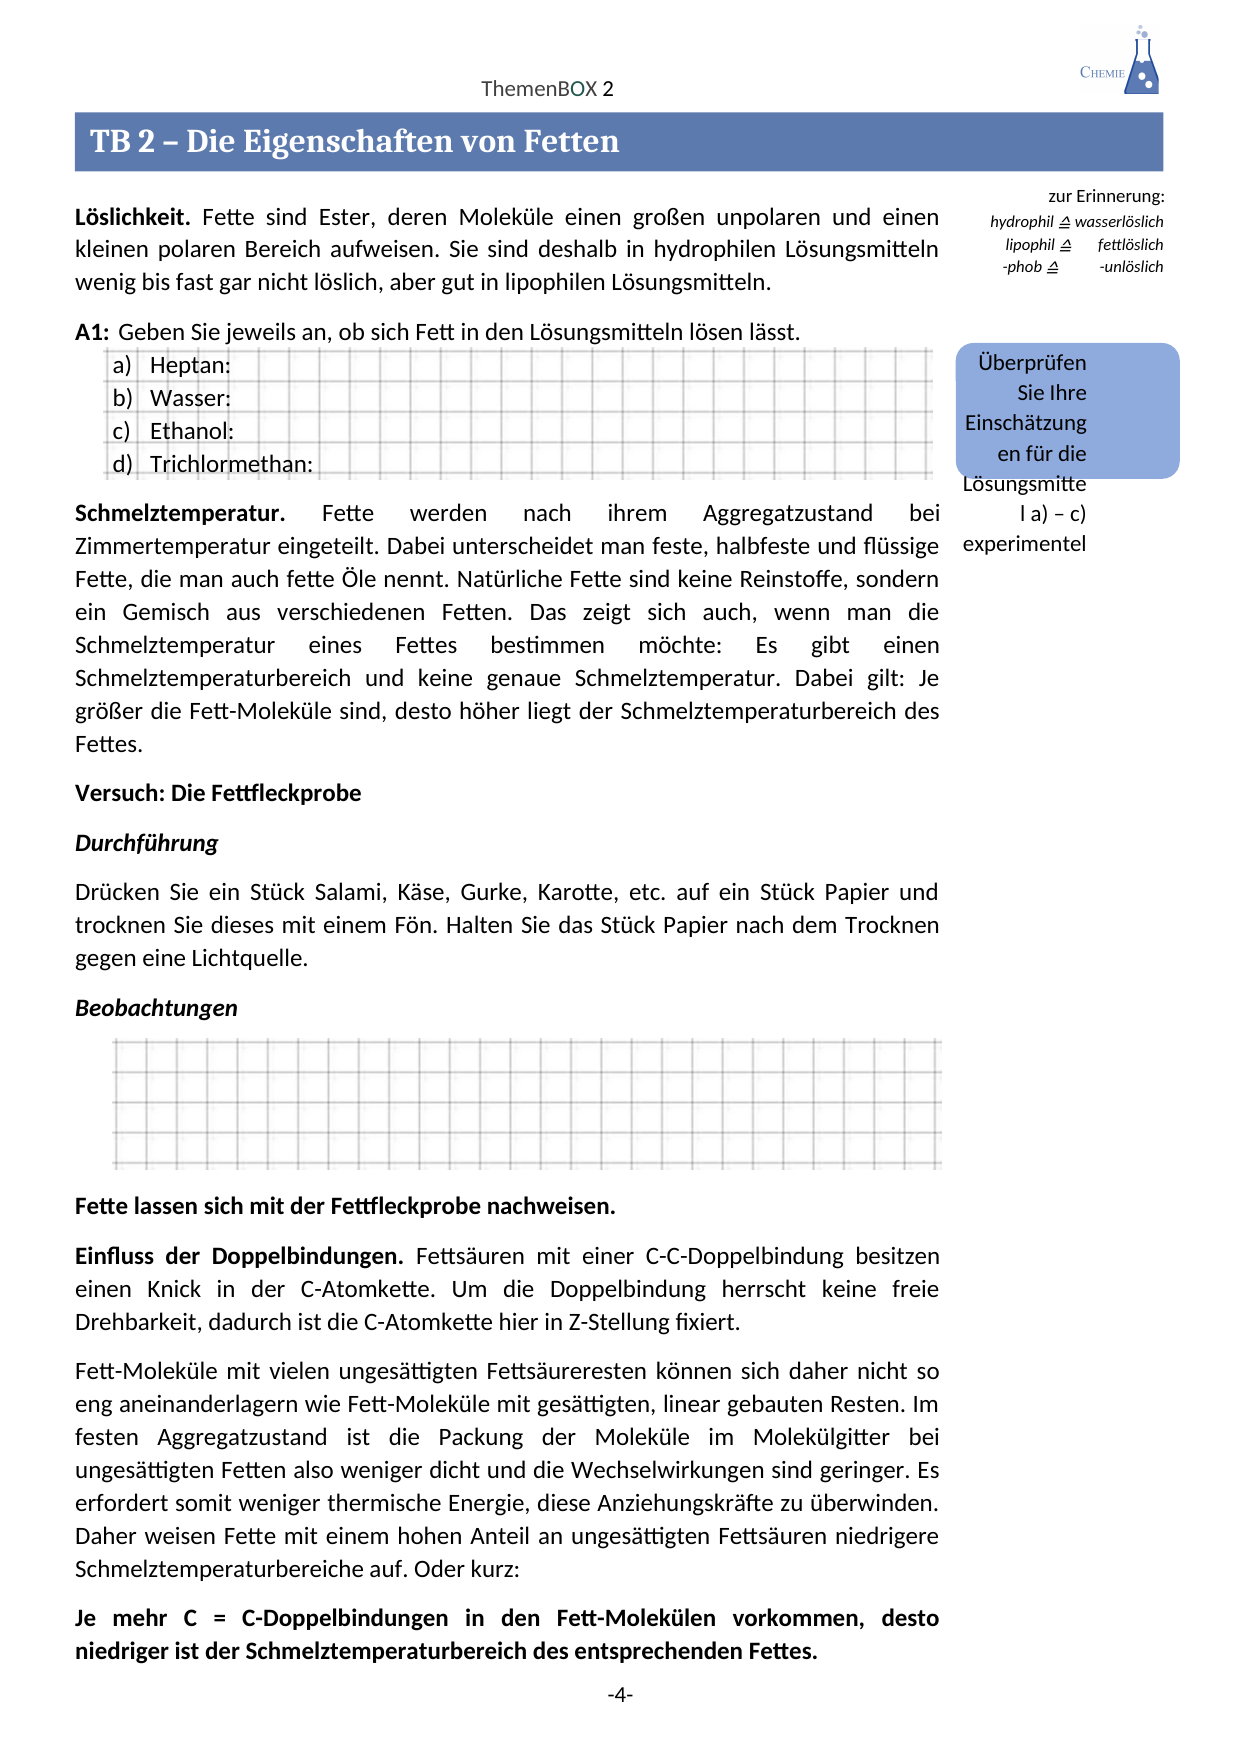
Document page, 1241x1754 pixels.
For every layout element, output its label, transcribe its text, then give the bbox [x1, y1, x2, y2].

picture [112, 1038, 942, 1170]
list Heptan: [112, 349, 941, 379]
list Trichlormethan: [112, 448, 941, 478]
text Je mehr C = C-Doppelbindungen in den Fett-Molekülen vorkommen, desto niedriger ist der Schmelztemperaturbereich des entsprechenden Fettes. [75, 1602, 941, 1666]
list Wasser: [112, 382, 941, 412]
picture [103, 347, 933, 480]
text Löslichkeit. Fette sind Ester, deren Moleküle einen großen unpolaren und einen kleinen polaren Bereich aufweisen. Sie sind deshalb in hydrophilen Lösungsmitteln wenig bis fast gar nicht löslich, aber gut in lipophilen Lösungsmitteln. [75, 201, 941, 297]
text Durchführung [75, 827, 941, 857]
text hydrophil ≙ wasserlöslich [976, 211, 1165, 232]
text Schmelztemperatur. Fette werden nach ihrem Aggregatzustand bei Zimmertemperatur eingeteilt. Dabei unterscheidet man feste, halbfeste und flüssige Fette, die man auch fette Öle nennt. Natürliche Fette sind keine Reinstoffe, sondern ein Gemisch aus verschiedenen Fetten. Das zeigt sich auch, wenn man die Schmelztemperatur eines Fettes bestimmen möchte: Es gibt einen Schmelztemperaturbereich und keine genaue Schmelztemperatur. Dabei gilt: Je größer die Fett-Moleküle sind, desto höher liegt der Schmelztemperaturbereich des Fettes. [75, 497, 941, 758]
text Versuch: Die Fettfleckprobe [75, 777, 941, 808]
text Einfluss der Doppelbindungen. Fettsäuren mit einer C-C-Doppelbindung besitzen einen Knick in der C-Atomkette. Um die Doppelbindung herrscht keine freie Drehbarkeit, dadurch ist die C-Atomkette hier in Z-Stellung fixiert. [75, 1240, 941, 1336]
text -phob ≙ -unlöslich [976, 256, 1165, 277]
list Ethanol: [112, 415, 941, 445]
text Fett-Moleküle mit vielen ungesättigten Fettsäureresten können sich daher nicht so eng aneinanderlagern wie Fett-Moleküle mit gesättigten, linear gebauten Resten. Im festen Aggregatzustand ist die Packung der Moleküle im Molekülgitter bei ungesättigten Fetten also weniger dicht und die Wechselwirkungen sind geringer. Es erfordert somit weniger thermische Energie, diese Anziehungskräfte zu überwinden. Daher weisen Fette mit einem hohen Anteil an ungesättigten Fettsäuren niedrigere Schmelztemperaturbereiche auf. Oder kurz: [75, 1355, 941, 1583]
text Drücken Sie ein Stück Salami, Käse, Gurke, Karotte, etc. auf ein Stück Papier und trocknen Sie dieses mit einem Fön. Halten Sie das Stück Papier nach dem Trocknen gegen eine Lichtquelle. [75, 877, 941, 973]
text Beobachtungen [75, 992, 941, 1022]
text zur Erinnerung: [976, 184, 1165, 207]
list Geben Sie jeweils an, ob sich Fett in den Lösungsmitteln lösen lässt. [75, 316, 941, 347]
text lipophil ≙ fettlöslich [976, 234, 1165, 254]
text Fette lassen sich mit der Fettfleckprobe nachweisen. [75, 1190, 941, 1221]
